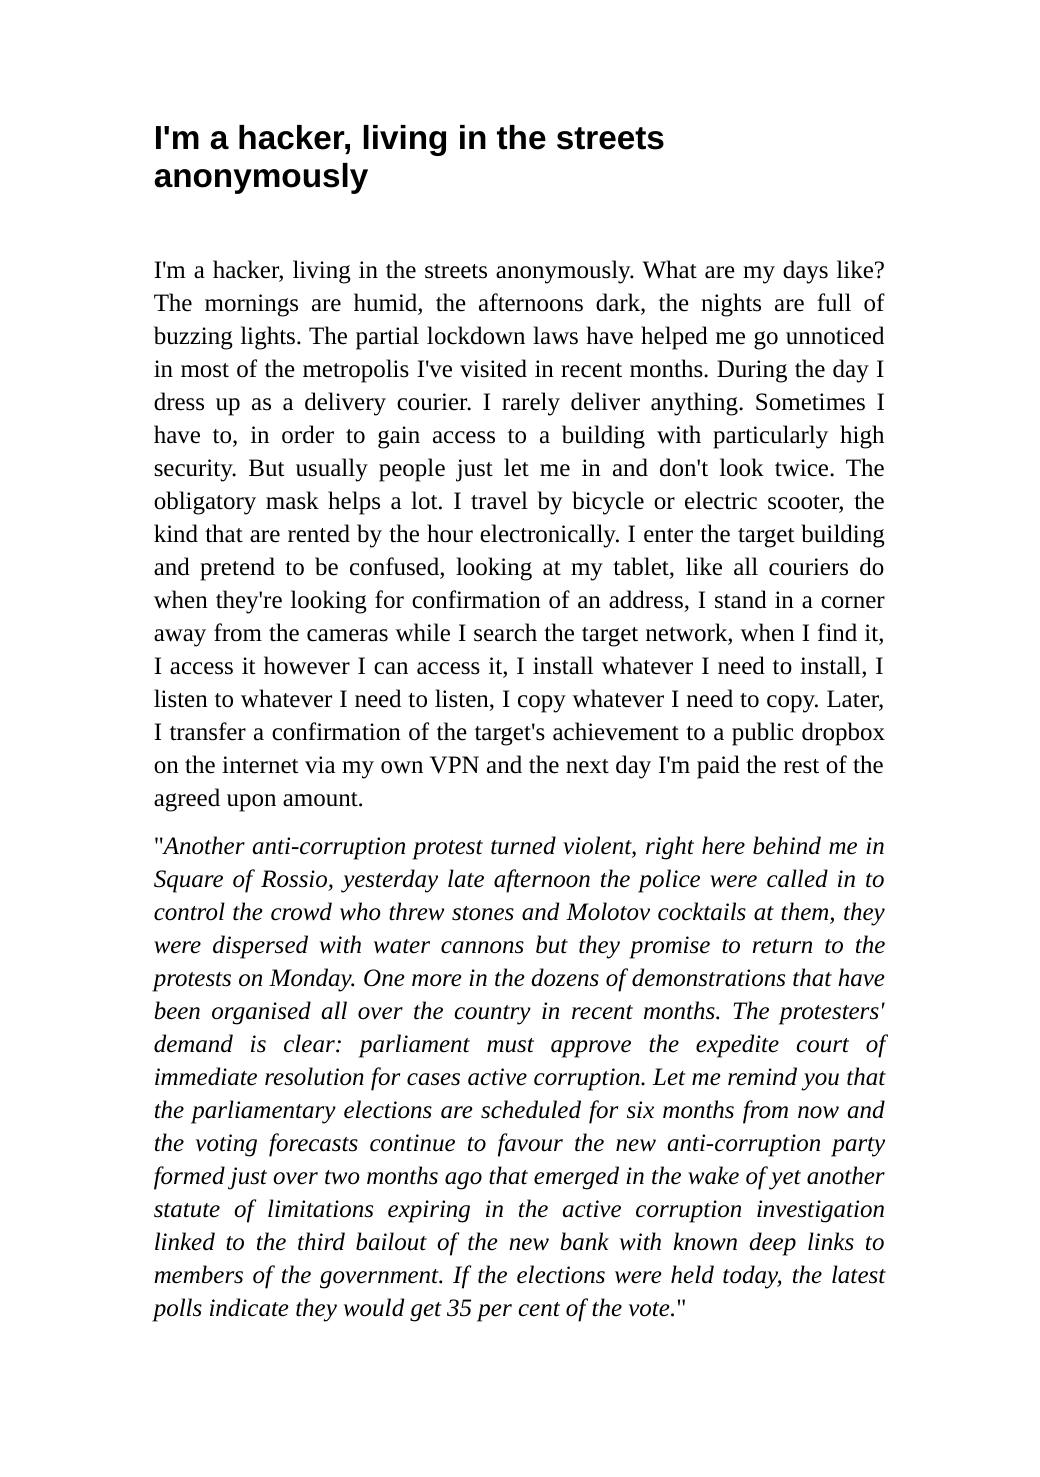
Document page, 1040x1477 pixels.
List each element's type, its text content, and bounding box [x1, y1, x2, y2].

list I'm a hacker, living in the streets anonymously. What are my days like? The mornings are humid, the afternoons dark, the nights are full of buzzing lights. The partial lockdown laws have helped me go unnoticed in most of the metropolis I've visited in recent months. During the day I dress up as a delivery courier. I rarely deliver anything. Sometimes I have to, in order to gain access to a building with particularly high security. But usually people just let me in and don't look twice. The obligatory mask helps a lot. I travel by bicycle or electric scooter, the kind that are rented by the hour electronically. I enter the target building and pretend to be confused, looking at my tablet, like all couriers do when they're looking for confirmation of an address, I stand in a corner away from the cameras while I search the target network, when I find it, I access it however I can access it, I install whatever I need to install, I listen to whatever I need to listen, I copy whatever I need to copy. Later, I transfer a confirmation of the target's achievement to a public dropbox on the internet via my own VPN and the next day I'm paid the rest of the agreed upon amount. [153, 255, 886, 812]
list "Another anti-corruption protest turned violent, right here behind me in Square of Rossio, yesterday late afternoon the police were called in to control the crowd who threw stones and Molotov cocktails at them, they were dispersed with water cannons but they promise to return to the protests on Monday. One more in the dozens of demonstrations that have been organised all over the country in recent months. The protesters' demand is clear: parliament must approve the expedite court of immediate resolution for cases active corruption. Let me remind you that the parliamentary elections are scheduled for six months from now and the voting forecasts continue to favour the new anti-corruption party formed just over two months ago that emerged in the wake of yet another statute of limitations expiring in the active corruption investigation linked to the third bailout of the new bank with known deep links to members of the government. If the elections were held today, the latest polls indicate they would get 35 per cent of the vote." [153, 831, 886, 1322]
subtitle I'm a hacker, living in the streets anonymously [153, 118, 886, 195]
